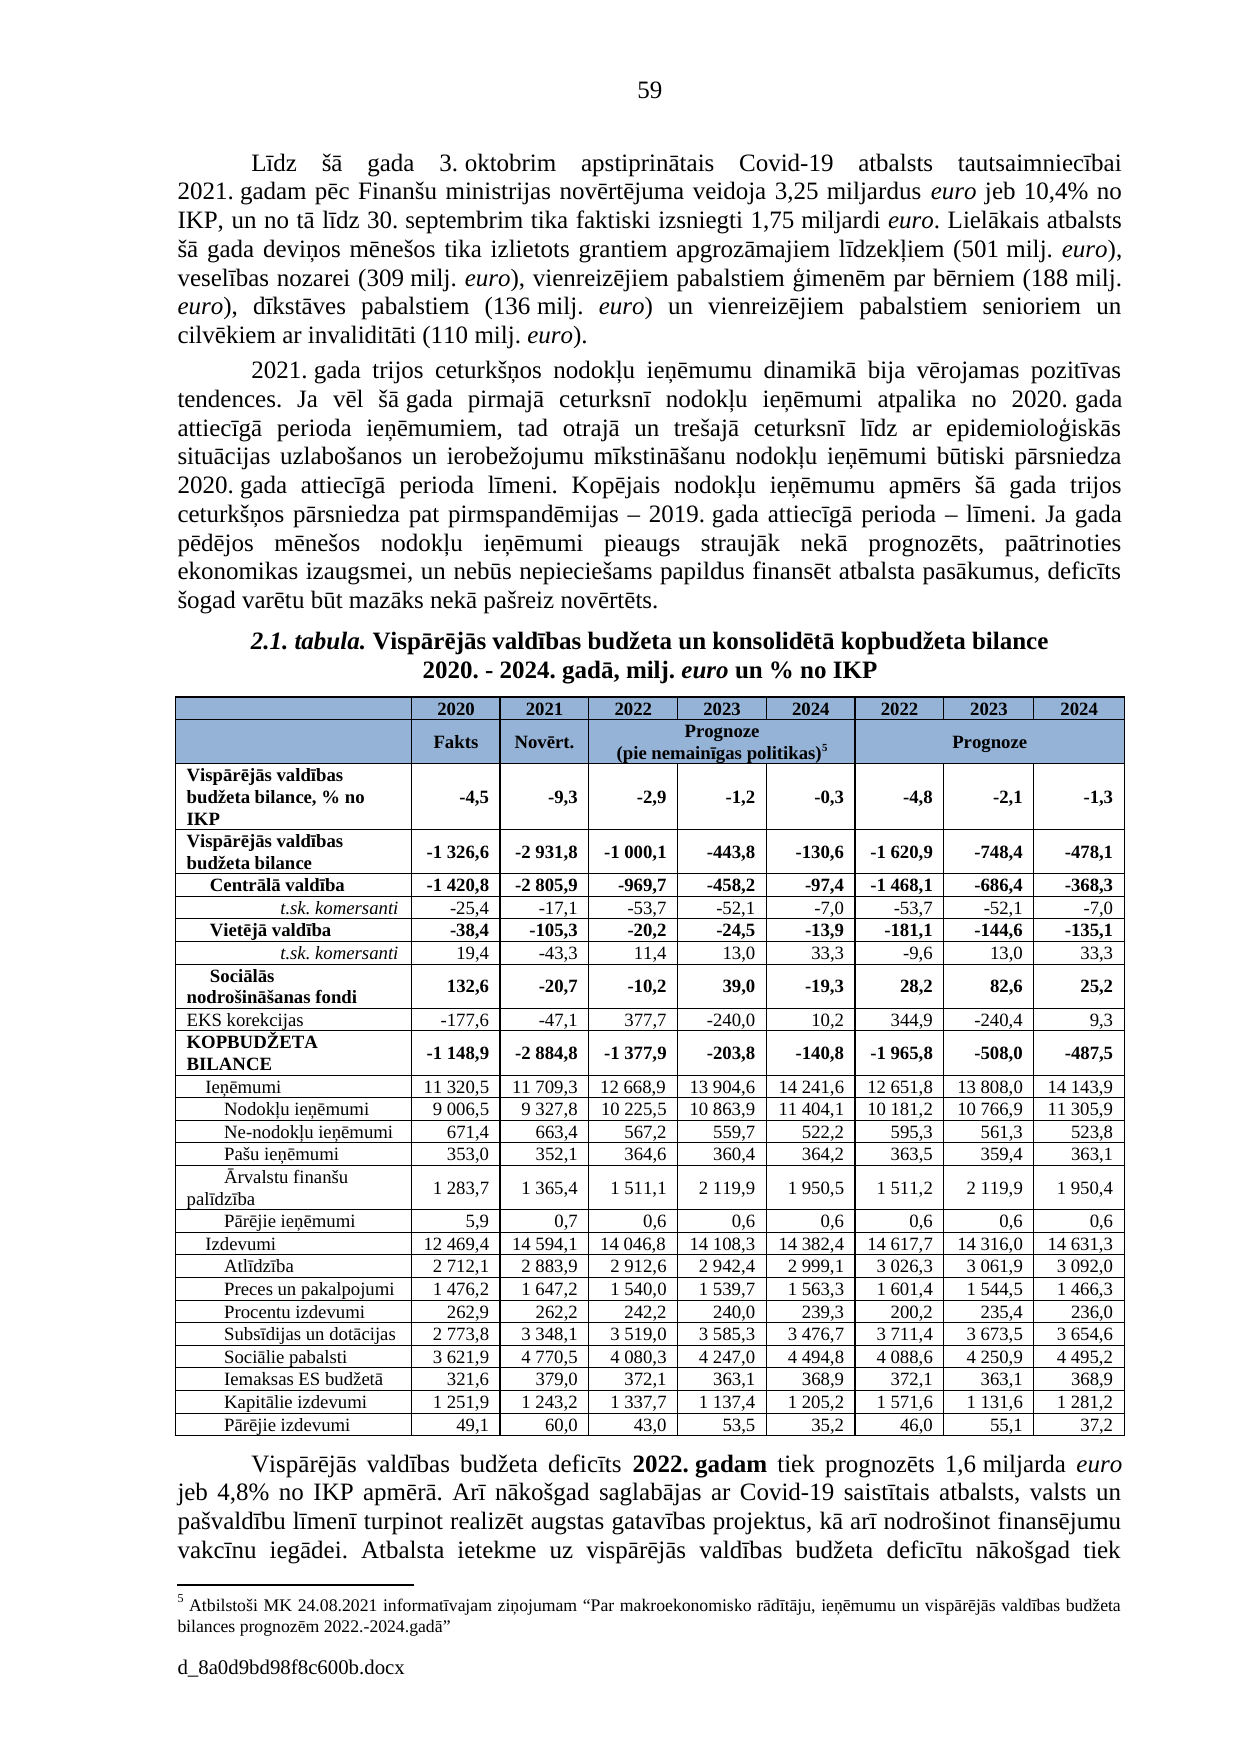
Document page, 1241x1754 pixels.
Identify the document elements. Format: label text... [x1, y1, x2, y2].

table_cell 0,7 [501, 1210, 588, 1232]
table_cell 2 942,4 [678, 1255, 766, 1277]
table_cell 1 251,9 [412, 1391, 499, 1412]
table_header 2024 [767, 698, 854, 719]
table_cell 3 519,0 [589, 1323, 677, 1345]
table_cell 363,1 [678, 1368, 766, 1390]
table_cell -487,5 [1034, 1031, 1124, 1074]
table_cell 3 092,0 [1034, 1255, 1124, 1277]
table_cell -1 468,1 [856, 874, 943, 896]
table_cell 13 904,6 [678, 1076, 766, 1097]
table_cell -17,1 [501, 897, 588, 918]
table_cell 12 651,8 [856, 1076, 943, 1097]
table_cell 561,3 [944, 1121, 1033, 1142]
table_cell -1 620,9 [856, 830, 943, 873]
table_cell 2 999,1 [767, 1255, 854, 1277]
table_cell -140,8 [767, 1031, 854, 1074]
table_cell 11 320,5 [412, 1076, 499, 1097]
table_cell Fakts [412, 720, 499, 763]
table_cell Ārvalstu finanšu palīdzība [176, 1166, 411, 1209]
table_cell 1 539,7 [678, 1278, 766, 1299]
table_cell -240,0 [678, 1009, 766, 1030]
table_cell Vispārējās valdības budžeta bilance [176, 830, 411, 873]
table_cell 14 631,3 [1034, 1233, 1124, 1254]
table_cell 1 950,5 [767, 1166, 854, 1209]
table_cell 19,4 [412, 942, 499, 963]
table_cell 0,6 [944, 1210, 1033, 1232]
table_cell -97,4 [767, 874, 854, 896]
table_cell -19,3 [767, 965, 854, 1008]
table_cell 359,4 [944, 1143, 1033, 1165]
table_cell 14 046,8 [589, 1233, 677, 1254]
table_cell 2 883,9 [501, 1255, 588, 1277]
table_cell t.sk. komersanti [176, 942, 411, 963]
table_cell 12 469,4 [412, 1233, 499, 1254]
table_cell 262,9 [412, 1301, 499, 1322]
table_cell 1 950,4 [1034, 1166, 1124, 1209]
table_cell -2 884,8 [501, 1031, 588, 1074]
table_cell 368,9 [1034, 1368, 1124, 1390]
table_cell Sociālie pabalsti [176, 1346, 411, 1367]
table_cell 43,0 [589, 1414, 677, 1435]
table_cell -2,9 [589, 764, 677, 829]
table_cell -969,7 [589, 874, 677, 896]
table_cell 1 337,7 [589, 1391, 677, 1412]
table_cell -20,2 [589, 919, 677, 941]
table_header 2021 [501, 698, 588, 719]
table_cell Novērt. [501, 720, 588, 763]
table_cell 1 131,6 [944, 1391, 1033, 1412]
table_cell 10 181,2 [856, 1098, 943, 1120]
table_cell -144,6 [944, 919, 1033, 941]
table_cell 3 476,7 [767, 1323, 854, 1345]
table_cell -25,4 [412, 897, 499, 918]
table_cell 368,9 [767, 1368, 854, 1390]
table_cell 239,3 [767, 1301, 854, 1322]
table_cell 3 621,9 [412, 1346, 499, 1367]
table_cell 9 327,8 [501, 1098, 588, 1120]
table_cell 3 026,3 [856, 1255, 943, 1277]
table_cell Vietējā valdība [176, 919, 411, 941]
table_cell 14 382,4 [767, 1233, 854, 1254]
table_cell Ne-nodokļu ieņēmumi [176, 1121, 411, 1142]
table_cell 364,6 [589, 1143, 677, 1165]
table_cell 2 119,9 [678, 1166, 766, 1209]
table_cell -130,6 [767, 830, 854, 873]
table_cell 1 283,7 [412, 1166, 499, 1209]
table_cell 235,4 [944, 1301, 1033, 1322]
table_cell Preces un pakalpojumi [176, 1278, 411, 1299]
table_cell 663,4 [501, 1121, 588, 1142]
table_cell 352,1 [501, 1143, 588, 1165]
table_cell 3 061,9 [944, 1255, 1033, 1277]
table_cell 3 585,3 [678, 1323, 766, 1345]
table_cell -2 931,8 [501, 830, 588, 873]
table_cell 363,5 [856, 1143, 943, 1165]
table_cell Atlīdzība [176, 1255, 411, 1277]
table_cell [176, 720, 411, 763]
table_cell -0,3 [767, 764, 854, 829]
table_cell 1 281,2 [1034, 1391, 1124, 1412]
table_cell 4 770,5 [501, 1346, 588, 1367]
table_cell 559,7 [678, 1121, 766, 1142]
table_cell -1 420,8 [412, 874, 499, 896]
table_cell -7,0 [1034, 897, 1124, 918]
table_cell -508,0 [944, 1031, 1033, 1074]
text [177, 1449, 1122, 1564]
table_cell 9 006,5 [412, 1098, 499, 1120]
table_cell -24,5 [678, 919, 766, 941]
table_cell 4 088,6 [856, 1346, 943, 1367]
table_cell 3 711,4 [856, 1323, 943, 1345]
table_cell Pašu ieņēmumi [176, 1143, 411, 1165]
table_cell Procentu izdevumi [176, 1301, 411, 1322]
table_cell 10 766,9 [944, 1098, 1033, 1120]
table_header 2020 [412, 698, 499, 719]
table_cell 11 404,1 [767, 1098, 854, 1120]
table_cell KOPBUDŽETA BILANCE [176, 1031, 411, 1074]
table_cell 363,1 [1034, 1143, 1124, 1165]
table_cell 60,0 [501, 1414, 588, 1435]
table_cell 523,8 [1034, 1121, 1124, 1142]
table_cell 14 316,0 [944, 1233, 1033, 1254]
table_cell Centrālā valdība [176, 874, 411, 896]
table_header 2023 [678, 698, 766, 719]
table_header [176, 698, 411, 719]
table_cell 46,0 [856, 1414, 943, 1435]
table_cell -458,2 [678, 874, 766, 896]
table_cell 3 348,1 [501, 1323, 588, 1345]
table_cell 0,6 [678, 1210, 766, 1232]
table_cell 567,2 [589, 1121, 677, 1142]
table_cell -1 965,8 [856, 1031, 943, 1074]
table_cell 1 647,2 [501, 1278, 588, 1299]
table_cell 1 563,3 [767, 1278, 854, 1299]
table_cell 132,6 [412, 965, 499, 1008]
table_cell 14 108,3 [678, 1233, 766, 1254]
text 2.1. tabula. Vispārējās valdības budžeta un konsolidētā kopbudžeta bilance 2020. - 2024. gadā, milj. euro un % no IKP [177, 626, 1122, 684]
table_cell 1 466,3 [1034, 1278, 1124, 1299]
table_cell -20,7 [501, 965, 588, 1008]
table_cell -368,3 [1034, 874, 1124, 896]
table_cell -47,1 [501, 1009, 588, 1030]
table_cell 3 654,6 [1034, 1323, 1124, 1345]
table_cell 262,2 [501, 1301, 588, 1322]
table_cell -105,3 [501, 919, 588, 941]
table_cell 379,0 [501, 1368, 588, 1390]
table_cell 12 668,9 [589, 1076, 677, 1097]
table_cell Nodokļu ieņēmumi [176, 1098, 411, 1120]
table_cell Ieņēmumi [176, 1076, 411, 1097]
table_cell Izdevumi [176, 1233, 411, 1254]
table_cell 11 305,9 [1034, 1098, 1124, 1120]
table_cell 14 241,6 [767, 1076, 854, 1097]
table_cell 363,1 [944, 1368, 1033, 1390]
table_cell -181,1 [856, 919, 943, 941]
table_cell 321,6 [412, 1368, 499, 1390]
table_cell 25,2 [1034, 965, 1124, 1008]
table_cell 3 673,5 [944, 1323, 1033, 1345]
table_cell -443,8 [678, 830, 766, 873]
table_cell 372,1 [589, 1368, 677, 1390]
table_cell 595,3 [856, 1121, 943, 1142]
table_cell -177,6 [412, 1009, 499, 1030]
table_cell 2 912,6 [589, 1255, 677, 1277]
table_cell 1 511,2 [856, 1166, 943, 1209]
table_cell 1 601,4 [856, 1278, 943, 1299]
table_cell 236,0 [1034, 1301, 1124, 1322]
table_cell 4 250,9 [944, 1346, 1033, 1367]
table_cell Subsīdijas un dotācijas [176, 1323, 411, 1345]
table_header 2022 [589, 698, 677, 719]
table_cell -135,1 [1034, 919, 1124, 941]
table_cell 14 594,1 [501, 1233, 588, 1254]
table_cell Vispārējās valdības budžeta bilance, % no IKP [176, 764, 411, 829]
table_cell 1 544,5 [944, 1278, 1033, 1299]
table_cell 28,2 [856, 965, 943, 1008]
table_cell -2 805,9 [501, 874, 588, 896]
table_cell 360,4 [678, 1143, 766, 1165]
table_cell 37,2 [1034, 1414, 1124, 1435]
table_cell 4 494,8 [767, 1346, 854, 1367]
table_cell -203,8 [678, 1031, 766, 1074]
table_cell -9,6 [856, 942, 943, 963]
table_header 2022 [856, 698, 943, 719]
table_cell -1 326,6 [412, 830, 499, 873]
text 2021. gada trijos ceturkšņos nodokļu ieņēmumu dinamikā bija vērojamas pozitīvas tendences. Ja vēl šā gada pirmajā ceturksnī nodokļu ieņēmumi atpalika no 2020. gada attiecīgā perioda ieņēmumiem, tad otrajā un trešajā ceturksnī līdz ar epidemioloģiskās situācijas uzlabošanos un ierobežojumu mīkstināšanu nodokļu ieņēmumi būtiski pārsniedza 2020. gada attiecīgā perioda līmeni. Kopējais nodokļu ieņēmumu apmērs šā gada trijos ceturkšņos pārsniedza pat pirmspandēmijas – 2019. gada attiecīgā perioda – līmeni. Ja gada pēdējos mēnešos nodokļu ieņēmumi pieaugs straujāk nekā prognozēts, paātrinoties ekonomikas izaugsmei, un nebūs nepieciešams papildus finansēt atbalsta pasākumus, deficīts šogad varētu būt mazāks nekā pašreiz novērtēts. [177, 355, 1122, 614]
table_cell 53,5 [678, 1414, 766, 1435]
table_cell 344,9 [856, 1009, 943, 1030]
table_cell 14 617,7 [856, 1233, 943, 1254]
table_cell Sociālās nodrošināšanas fondi [176, 965, 411, 1008]
table_cell 353,0 [412, 1143, 499, 1165]
table_cell -38,4 [412, 919, 499, 941]
table_cell 1 365,4 [501, 1166, 588, 1209]
table_cell 0,6 [856, 1210, 943, 1232]
table_cell Pārējie izdevumi [176, 1414, 411, 1435]
table_cell Iemaksas ES budžetā [176, 1368, 411, 1390]
table_cell 1 476,2 [412, 1278, 499, 1299]
table_cell 2 119,9 [944, 1166, 1033, 1209]
table_cell 5,9 [412, 1210, 499, 1232]
table_cell 200,2 [856, 1301, 943, 1322]
table_cell 4 080,3 [589, 1346, 677, 1367]
table_cell EKS korekcijas [176, 1009, 411, 1030]
table_cell Prognoze (pie nemainīgas politikas) [589, 720, 854, 763]
table_cell -9,3 [501, 764, 588, 829]
table_cell 2 773,8 [412, 1323, 499, 1345]
table_cell 364,2 [767, 1143, 854, 1165]
table_cell 82,6 [944, 965, 1033, 1008]
table_cell -1 377,9 [589, 1031, 677, 1074]
table_cell 522,2 [767, 1121, 854, 1142]
table_header 2023 [944, 698, 1033, 719]
table_cell 13 808,0 [944, 1076, 1033, 1097]
table_cell -748,4 [944, 830, 1033, 873]
table_cell -1,3 [1034, 764, 1124, 829]
table_cell -53,7 [589, 897, 677, 918]
table_cell Prognoze [856, 720, 1124, 763]
table_cell 14 143,9 [1034, 1076, 1124, 1097]
table_cell -13,9 [767, 919, 854, 941]
table_cell 10,2 [767, 1009, 854, 1030]
table_cell -240,4 [944, 1009, 1033, 1030]
table_cell 0,6 [767, 1210, 854, 1232]
table_cell -1 148,9 [412, 1031, 499, 1074]
table_cell 11 709,3 [501, 1076, 588, 1097]
table_cell -52,1 [678, 897, 766, 918]
table_cell Kapitālie izdevumi [176, 1391, 411, 1412]
table_cell 10 863,9 [678, 1098, 766, 1120]
table_header 2024 [1034, 698, 1124, 719]
table_cell 13,0 [678, 942, 766, 963]
table_cell 55,1 [944, 1414, 1033, 1435]
table_cell -43,3 [501, 942, 588, 963]
table_cell 242,2 [589, 1301, 677, 1322]
table_cell -2,1 [944, 764, 1033, 829]
table_cell 1 137,4 [678, 1391, 766, 1412]
table_cell 0,6 [589, 1210, 677, 1232]
table_cell 9,3 [1034, 1009, 1124, 1030]
table_cell 39,0 [678, 965, 766, 1008]
table_cell 1 540,0 [589, 1278, 677, 1299]
table_cell 35,2 [767, 1414, 854, 1435]
table_cell Pārējie ieņēmumi [176, 1210, 411, 1232]
table_cell -52,1 [944, 897, 1033, 918]
table_cell 2 712,1 [412, 1255, 499, 1277]
table_cell 1 511,1 [589, 1166, 677, 1209]
table_cell 671,4 [412, 1121, 499, 1142]
table_cell -686,4 [944, 874, 1033, 896]
table_cell 10 225,5 [589, 1098, 677, 1120]
table_cell 33,3 [1034, 942, 1124, 963]
table_cell 377,7 [589, 1009, 677, 1030]
table_cell -10,2 [589, 965, 677, 1008]
table_cell 13,0 [944, 942, 1033, 963]
table_cell -4,5 [412, 764, 499, 829]
table_cell -4,8 [856, 764, 943, 829]
table_cell 0,6 [1034, 1210, 1124, 1232]
table_cell 1 243,2 [501, 1391, 588, 1412]
table_cell 372,1 [856, 1368, 943, 1390]
table_cell 1 205,2 [767, 1391, 854, 1412]
table_cell -1,2 [678, 764, 766, 829]
table_cell 1 571,6 [856, 1391, 943, 1412]
text Līdz šā gada 3. oktobrim apstiprinātais Covid-19 atbalsts tautsaimniecībai 2021. gadam pēc Finanšu ministrijas novērtējuma veidoja 3,25 miljardus euro jeb 10,4% no IKP, un no tā līdz 30. septembrim tika faktiski izsniegti 1,75 miljardi euro. Lielākais atbalsts šā gada deviņos mēnešos tika izlietots grantiem apgrozāmajiem līdzekļiem (501 milj. euro), veselības nozarei (309 milj. euro), vienreizējiem pabalstiem ģimenēm par bērniem (188 milj. euro), dīkstāves pabalstiem (136 milj. euro) un vienreizējiem pabalstiem senioriem un cilvēkiem ar invaliditāti (110 milj. euro). [177, 148, 1122, 349]
table_cell -53,7 [856, 897, 943, 918]
table_cell 11,4 [589, 942, 677, 963]
table_cell 4 247,0 [678, 1346, 766, 1367]
table_cell -478,1 [1034, 830, 1124, 873]
table_cell 240,0 [678, 1301, 766, 1322]
table_cell t.sk. komersanti [176, 897, 411, 918]
table_cell 4 495,2 [1034, 1346, 1124, 1367]
table_cell -7,0 [767, 897, 854, 918]
table_cell 33,3 [767, 942, 854, 963]
table_cell 49,1 [412, 1414, 499, 1435]
table_cell -1 000,1 [589, 830, 677, 873]
